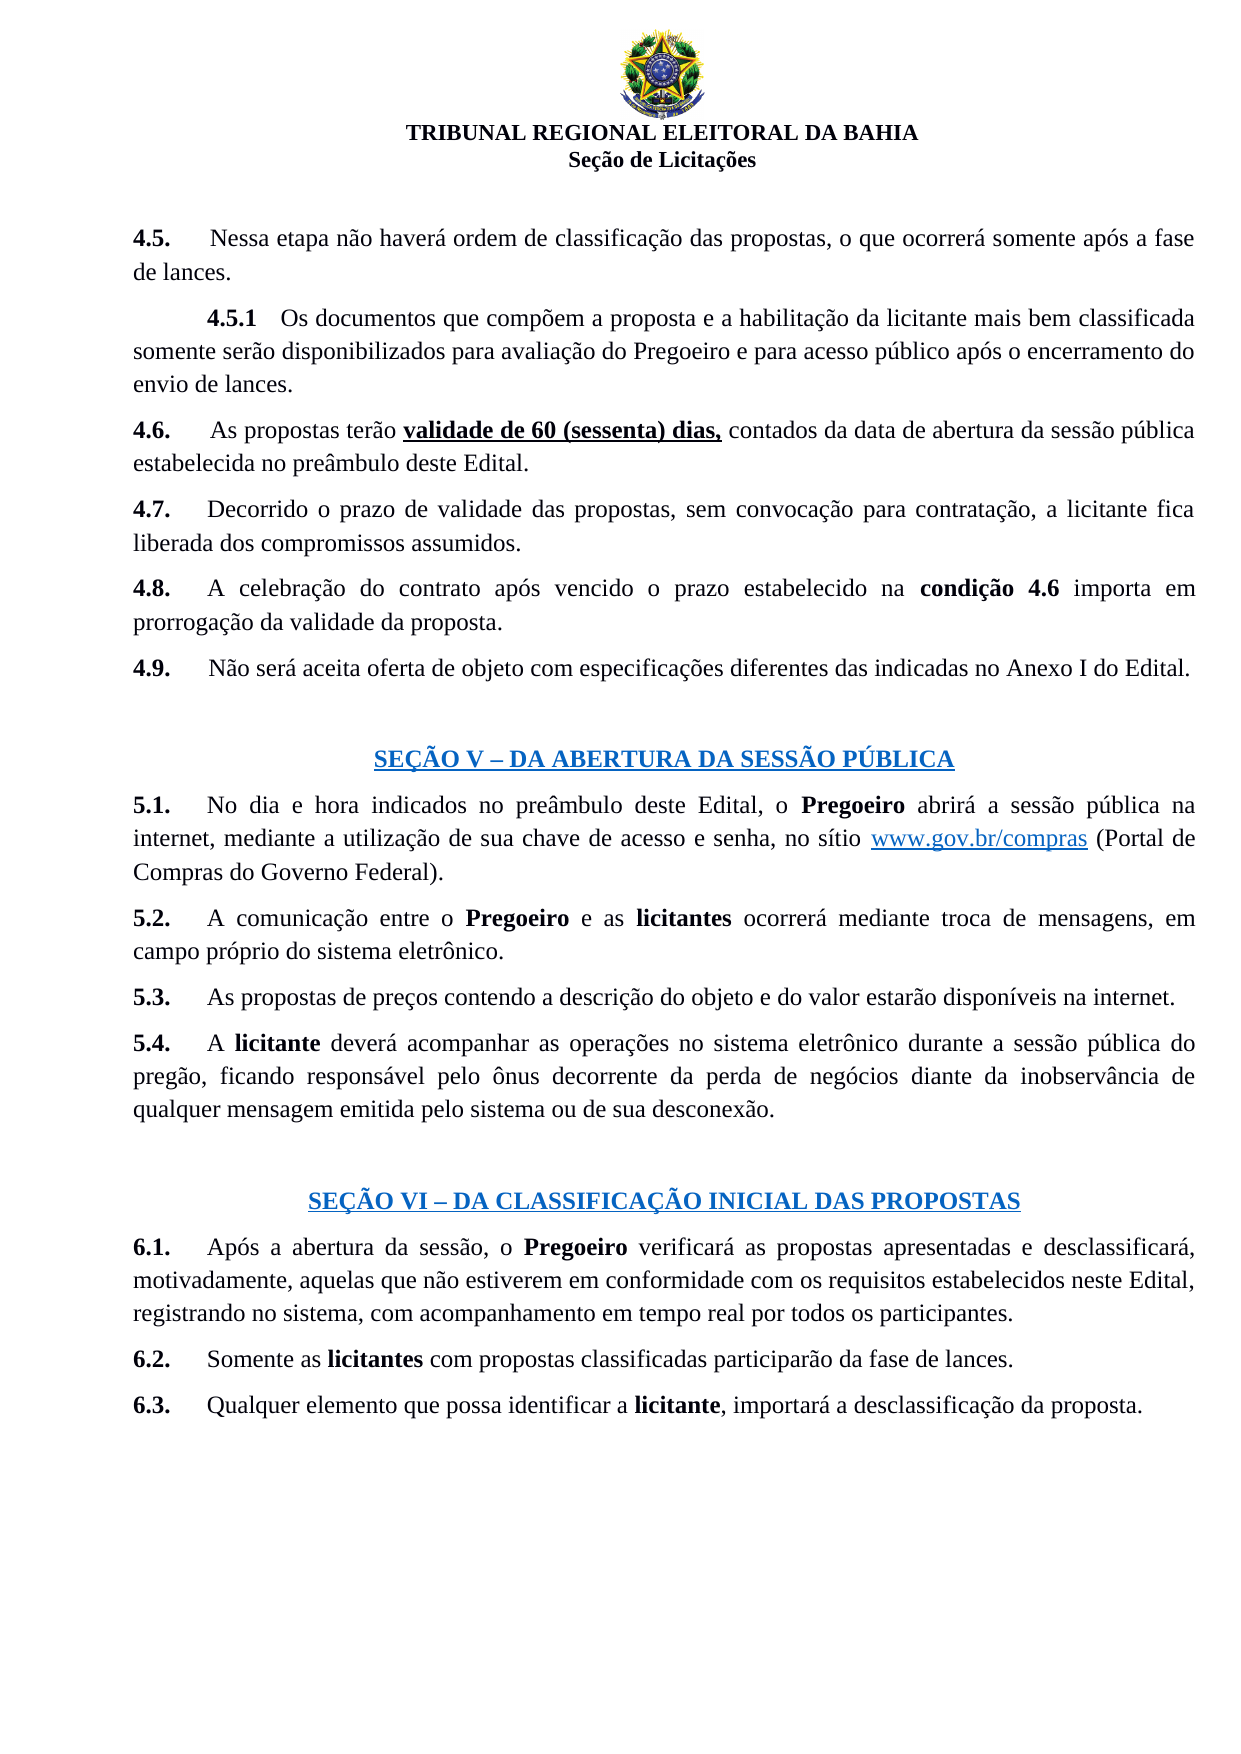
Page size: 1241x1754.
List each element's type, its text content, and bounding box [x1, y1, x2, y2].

text 6.2. Somente as licitantes com propostas classificadas participarão da fase de lances. [133, 1341, 1196, 1374]
text SEÇÃO VI – DA CLASSIFICAÇÃO INICIAL DAS PROPOSTAS [133, 1183, 1196, 1216]
text 6.3. Qualquer elemento que possa identificar a licitante, importará a desclassificação da proposta. [133, 1387, 1193, 1420]
text 5.1. No dia e hora indicados no preâmbulo deste Edital, o Pregoeiro abrirá a sessão pública na internet, mediante a utilização de sua chave de acesso e senha, no sítio www.gov.br/compras (Portal de Compras do Governo Federal). [133, 787, 1196, 887]
text 4.6. As propostas terão validade de 60 (sessenta) dias, contados da data de abertura da sessão pública estabelecida no preâmbulo deste Edital. [133, 412, 1196, 478]
text 4.5. Nessa etapa não haverá ordem de classificação das propostas, o que ocorrerá somente após a fase de lances. [133, 220, 1196, 287]
text 5.2. A comunicação entre o Pregoeiro e as licitantes ocorrerá mediante troca de mensagens, em campo próprio do sistema eletrônico. [133, 899, 1196, 966]
text 5.4. A licitante deverá acompanhar as operações no sistema eletrônico durante a sessão pública do pregão, ficando responsável pelo ônus decorrente da perda de negócios diante da inobservância de qualquer mensagem emitida pelo sistema ou de sua desconexão. [133, 1024, 1196, 1124]
text SEÇÃO V – DA ABERTURA DA SESSÃO PÚBLICA [133, 741, 1196, 774]
text 4.8. A celebração do contrato após vencido o prazo estabelecido na condição 4.6 importa em prorrogação da validade da proposta. [133, 570, 1196, 637]
text 4.5.1 Os documentos que compõem a proposta e a habilitação da licitante mais bem classificada somente serão disponibilizados para avaliação do Pregoeiro e para acesso público após o encerramento do envio de lances. [133, 299, 1196, 399]
text 4.7. Decorrido o prazo de validade das propostas, sem convocação para contratação, a licitante fica liberada dos compromissos assumidos. [133, 491, 1196, 558]
text 6.1. Após a abertura da sessão, o Pregoeiro verificará as propostas apresentadas e desclassificará, motivadamente, aquelas que não estiverem em conformidade com os requisitos estabelecidos neste Edital, registrando no sistema, com acompanhamento em tempo real por todos os participantes. [133, 1228, 1196, 1328]
text 4.9. Não será aceita oferta de objeto com especificações diferentes das indicadas no Anexo I do Edital. [133, 649, 1196, 683]
text 5.3. As propostas de preços contendo a descrição do objeto e do valor estarão disponíveis na internet. [133, 978, 1196, 1012]
